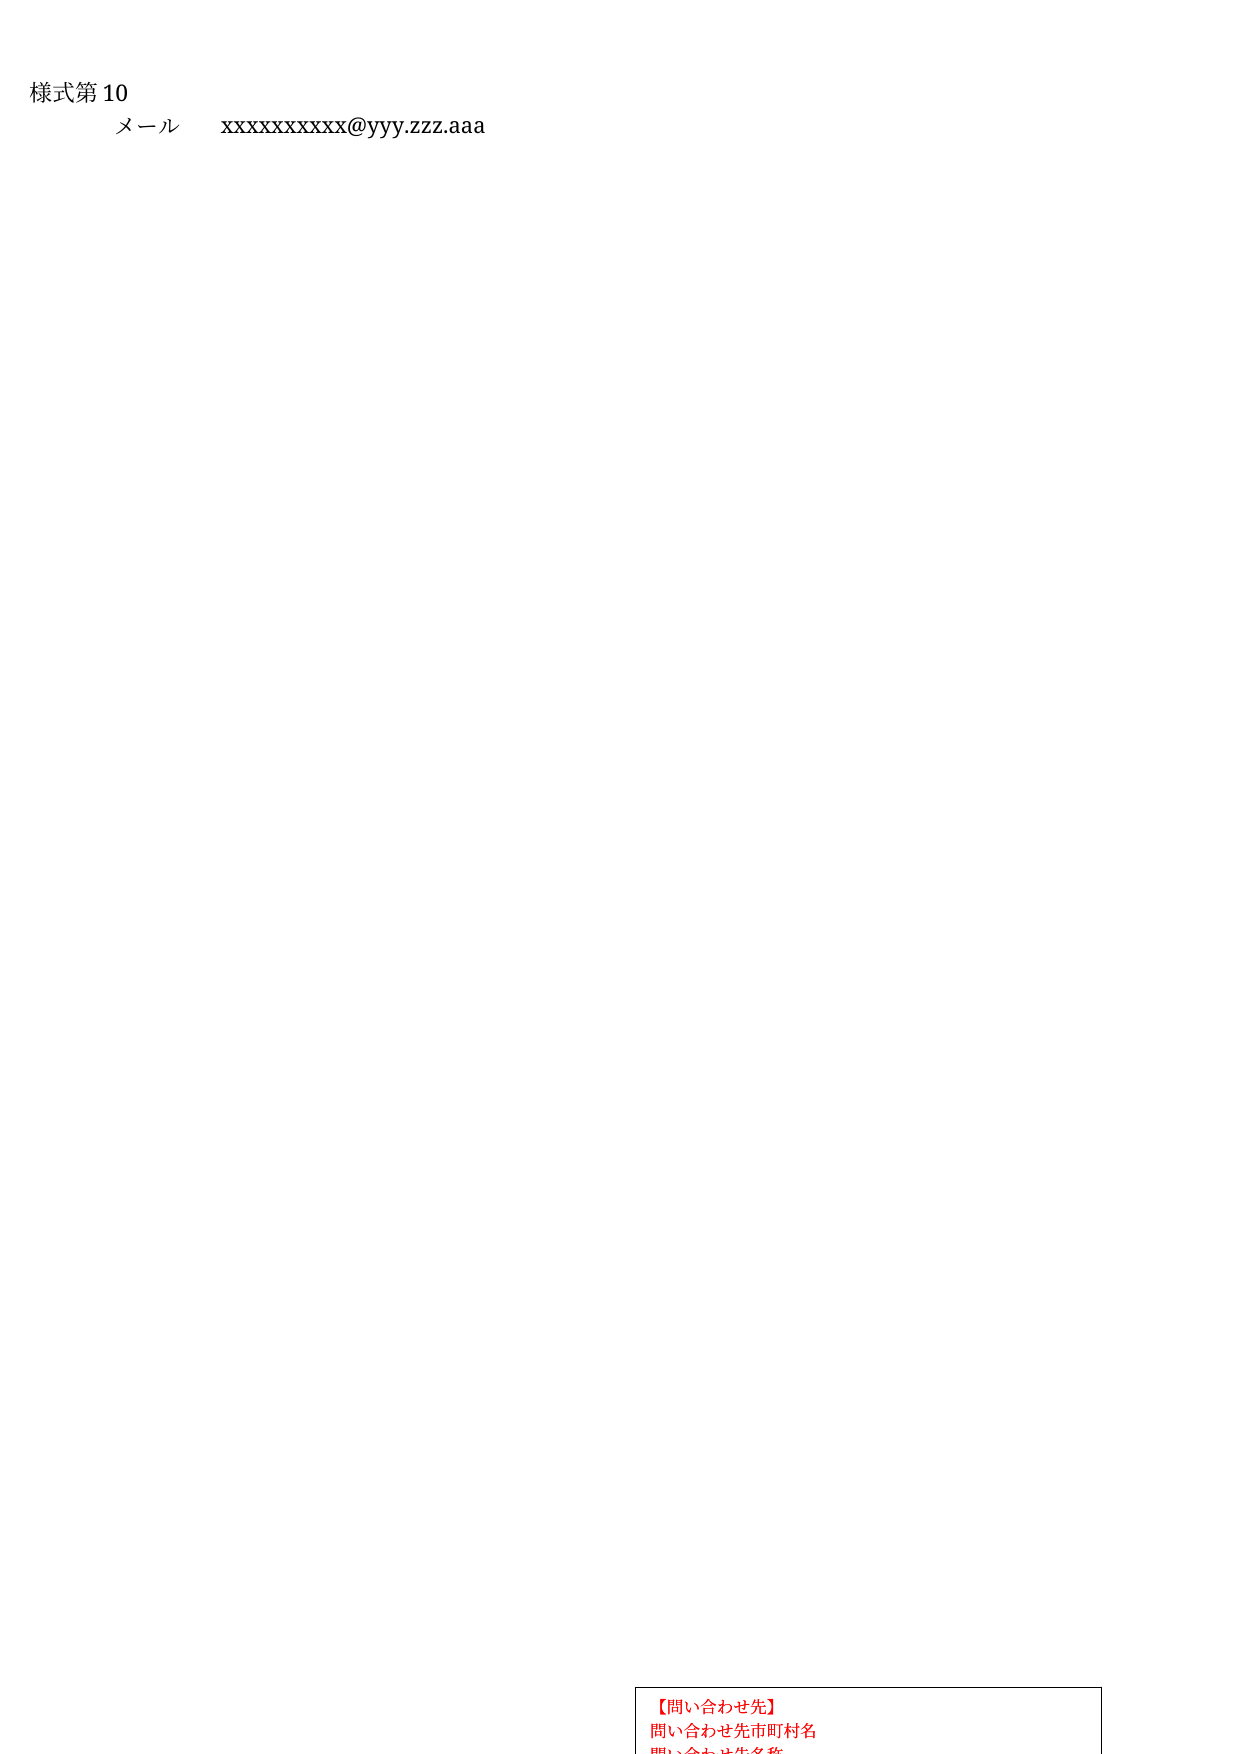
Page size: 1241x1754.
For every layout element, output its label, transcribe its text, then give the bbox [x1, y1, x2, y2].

table_cell 電話番号 メール [103, 108, 221, 141]
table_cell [221, 108, 1166, 141]
